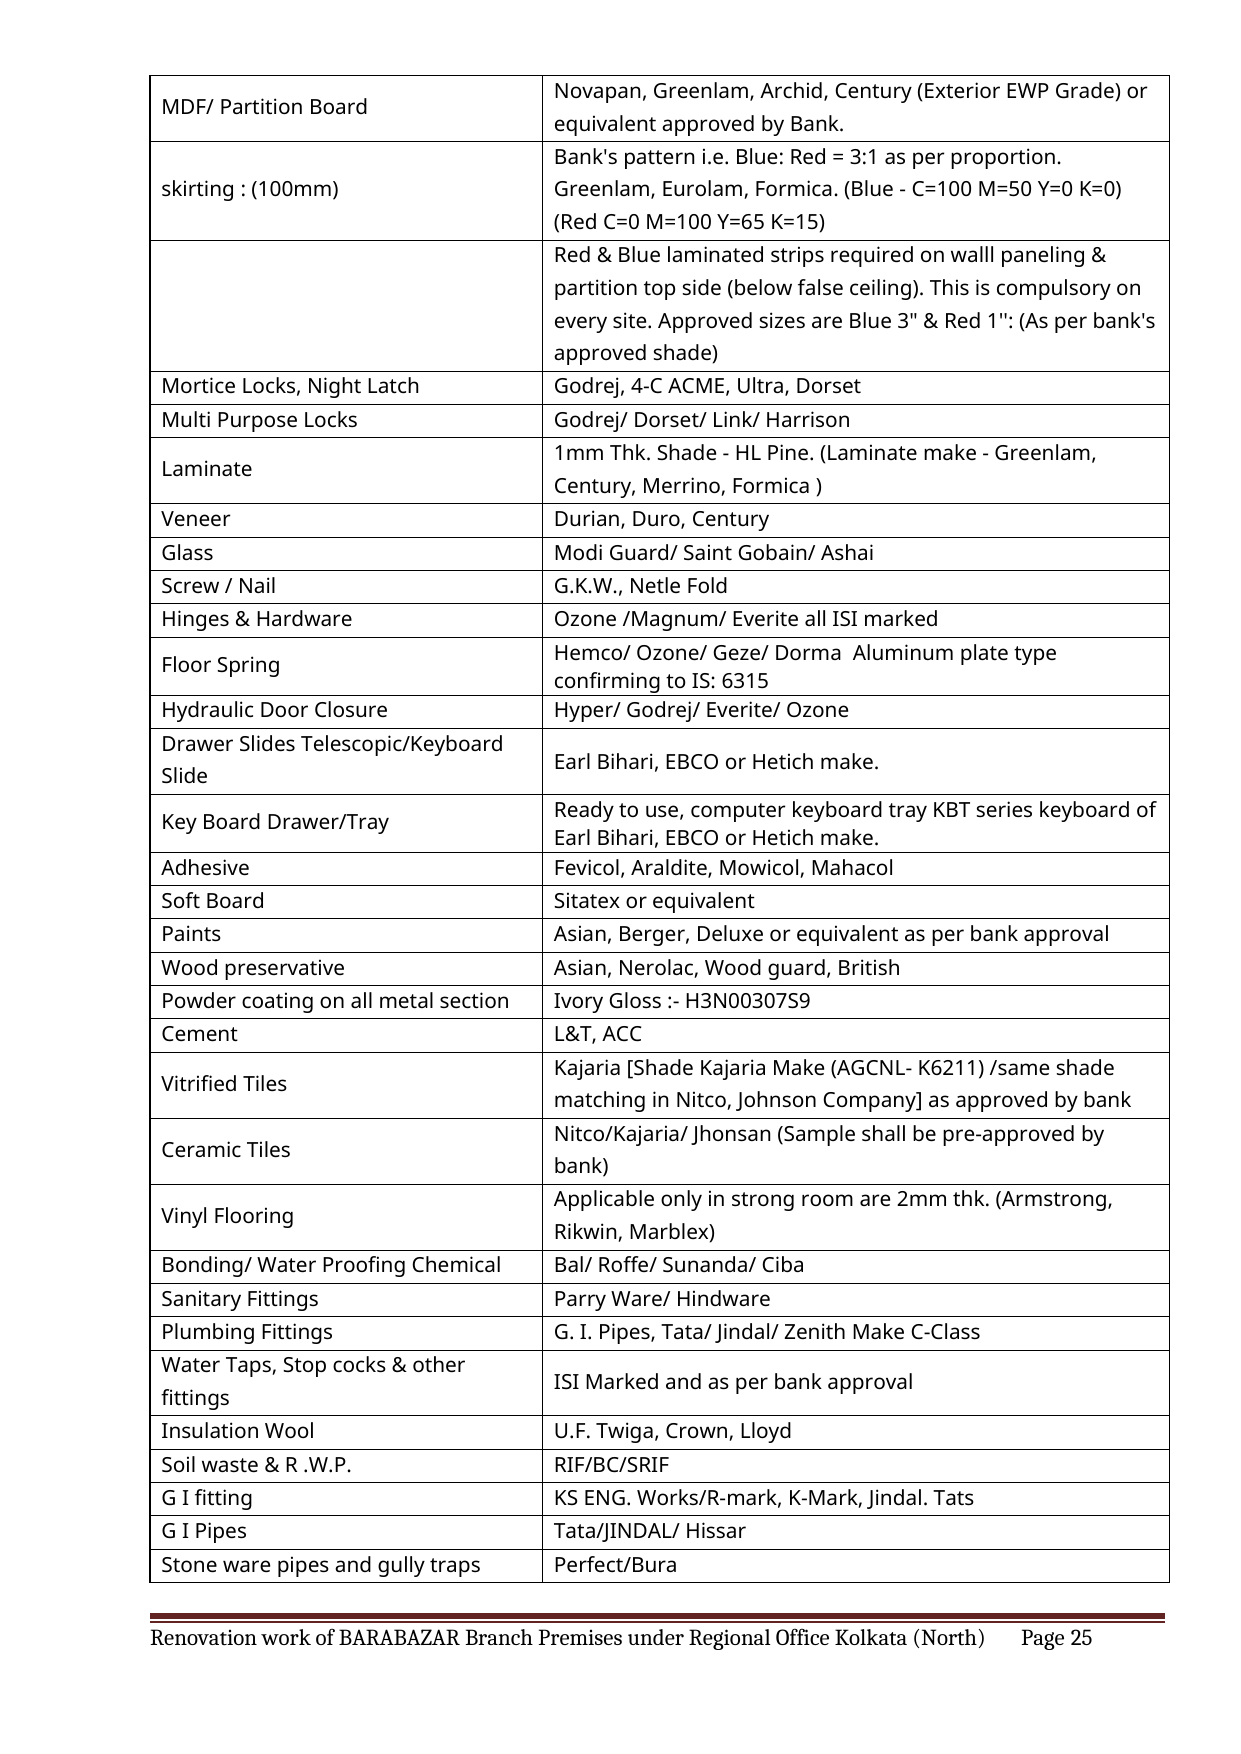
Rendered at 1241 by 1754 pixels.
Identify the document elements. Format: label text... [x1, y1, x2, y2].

table_cell G I Pipes [151, 1516, 542, 1549]
table_cell Floor Spring [151, 638, 542, 694]
table_cell G. I. Pipes, Tata/ Jindal/ Zenith Make C-Class [543, 1317, 1169, 1349]
table_cell Hydraulic Door Closure [151, 696, 542, 728]
table_cell Vinyl Flooring [151, 1185, 542, 1249]
table_cell MDF/ Partition Board [151, 76, 542, 141]
table_cell Ready to use, computer keyboard tray KBT series keyboard of Earl Bihari, EBCO or Hetich make. [543, 795, 1169, 852]
table_cell Ivory Gloss :- H3N00307S9 [543, 986, 1169, 1018]
table_cell Adhesive [151, 853, 542, 885]
table_cell skirting : (100mm) [151, 142, 542, 239]
table_cell L&T, ACC [543, 1019, 1169, 1052]
table_cell Glass [151, 538, 542, 570]
table_cell Earl Bihari, EBCO or Hetich make. [543, 729, 1169, 794]
table_cell Multi Purpose Locks [151, 405, 542, 437]
table_cell Wood preservative [151, 953, 542, 985]
table_cell Hinges & Hardware [151, 604, 542, 637]
table_cell Laminate [151, 438, 542, 503]
table_cell Screw / Nail [151, 571, 542, 603]
table_cell Bank's pattern i.e. Blue: Red = 3:1 as per proportion. Greenlam, Eurolam, Formica. (Blue - C=100 M=50 Y=0 K=0) (Red C=0 M=100 Y=65 K=15) [543, 142, 1169, 239]
table_cell Cement [151, 1019, 542, 1052]
table_cell Plumbing Fittings [151, 1317, 542, 1349]
table_cell Soil waste & R .W.P. [151, 1450, 542, 1482]
table_cell RIF/BC/SRIF [543, 1450, 1169, 1482]
table_cell Godrej, 4-C ACME, Ultra, Dorset [543, 372, 1169, 404]
table_cell Tata/JINDAL/ Hissar [543, 1516, 1169, 1549]
table_cell Asian, Nerolac, Wood guard, British [543, 953, 1169, 985]
table_cell Red & Blue laminated strips required on walll paneling & partition top side (below false ceiling). This is compulsory on every site. Approved sizes are Blue 3" & Red 1'': (As per bank's approved shade) [543, 241, 1169, 371]
table_cell ISI Marked and as per bank approval [543, 1351, 1169, 1415]
table_cell Parry Ware/ Hindware [543, 1284, 1169, 1316]
table_cell G I fitting [151, 1483, 542, 1515]
table_cell Powder coating on all metal section [151, 986, 542, 1018]
table_cell Soft Board [151, 886, 542, 918]
table_cell Nitco/Kajaria/ Jhonsan (Sample shall be pre-approved by bank) [543, 1119, 1169, 1183]
table_cell Asian, Berger, Deluxe or equivalent as per bank approval [543, 919, 1169, 952]
table_cell Godrej/ Dorset/ Link/ Harrison [543, 405, 1169, 437]
table_cell Water Taps, Stop cocks & other fittings [151, 1351, 542, 1415]
table_cell Kajaria [Shade Kajaria Make (AGCNL- K6211) /same shade matching in Nitco, Johnson Company] as approved by bank [543, 1053, 1169, 1118]
table_cell KS ENG. Works/R-mark, K-Mark, Jindal. Tats [543, 1483, 1169, 1515]
table_cell Bal/ Roffe/ Sunanda/ Ciba [543, 1251, 1169, 1283]
table_cell Vitrified Tiles [151, 1053, 542, 1118]
table_cell Ozone /Magnum/ Everite all ISI marked [543, 604, 1169, 637]
table_cell 1mm Thk. Shade - HL Pine. (Laminate make - Greenlam, Century, Merrino, Formica ) [543, 438, 1169, 503]
table_cell Bonding/ Water Proofing Chemical [151, 1251, 542, 1283]
table_cell Applicable only in strong room are 2mm thk. (Armstrong, Rikwin, Marblex) [543, 1185, 1169, 1249]
table_cell Paints [151, 919, 542, 952]
table_cell Mortice Locks, Night Latch [151, 372, 542, 404]
table_cell Perfect/Bura [543, 1550, 1169, 1582]
table_cell Insulation Wool [151, 1416, 542, 1449]
table_cell Key Board Drawer/Tray [151, 795, 542, 852]
table_cell Sanitary Fittings [151, 1284, 542, 1316]
table_cell Drawer Slides Telescopic/Keyboard Slide [151, 729, 542, 794]
table_cell Sitatex or equivalent [543, 886, 1169, 918]
table_cell Novapan, Greenlam, Archid, Century (Exterior EWP Grade) or equivalent approved by Bank. [543, 76, 1169, 141]
table_cell Modi Guard/ Saint Gobain/ Ashai [543, 538, 1169, 570]
table_cell Ceramic Tiles [151, 1119, 542, 1183]
table_cell Veneer [151, 504, 542, 537]
table_cell [151, 241, 542, 371]
table_cell Fevicol, Araldite, Mowicol, Mahacol [543, 853, 1169, 885]
table_cell Hemco/ Ozone/ Geze/ Dorma Aluminum plate type confirming to IS: 6315 [543, 638, 1169, 694]
table_cell Stone ware pipes and gully traps [151, 1550, 542, 1582]
table_cell G.K.W., Netle Fold [543, 571, 1169, 603]
table_cell Durian, Duro, Century [543, 504, 1169, 537]
table_cell Hyper/ Godrej/ Everite/ Ozone [543, 696, 1169, 728]
table_cell U.F. Twiga, Crown, Lloyd [543, 1416, 1169, 1449]
